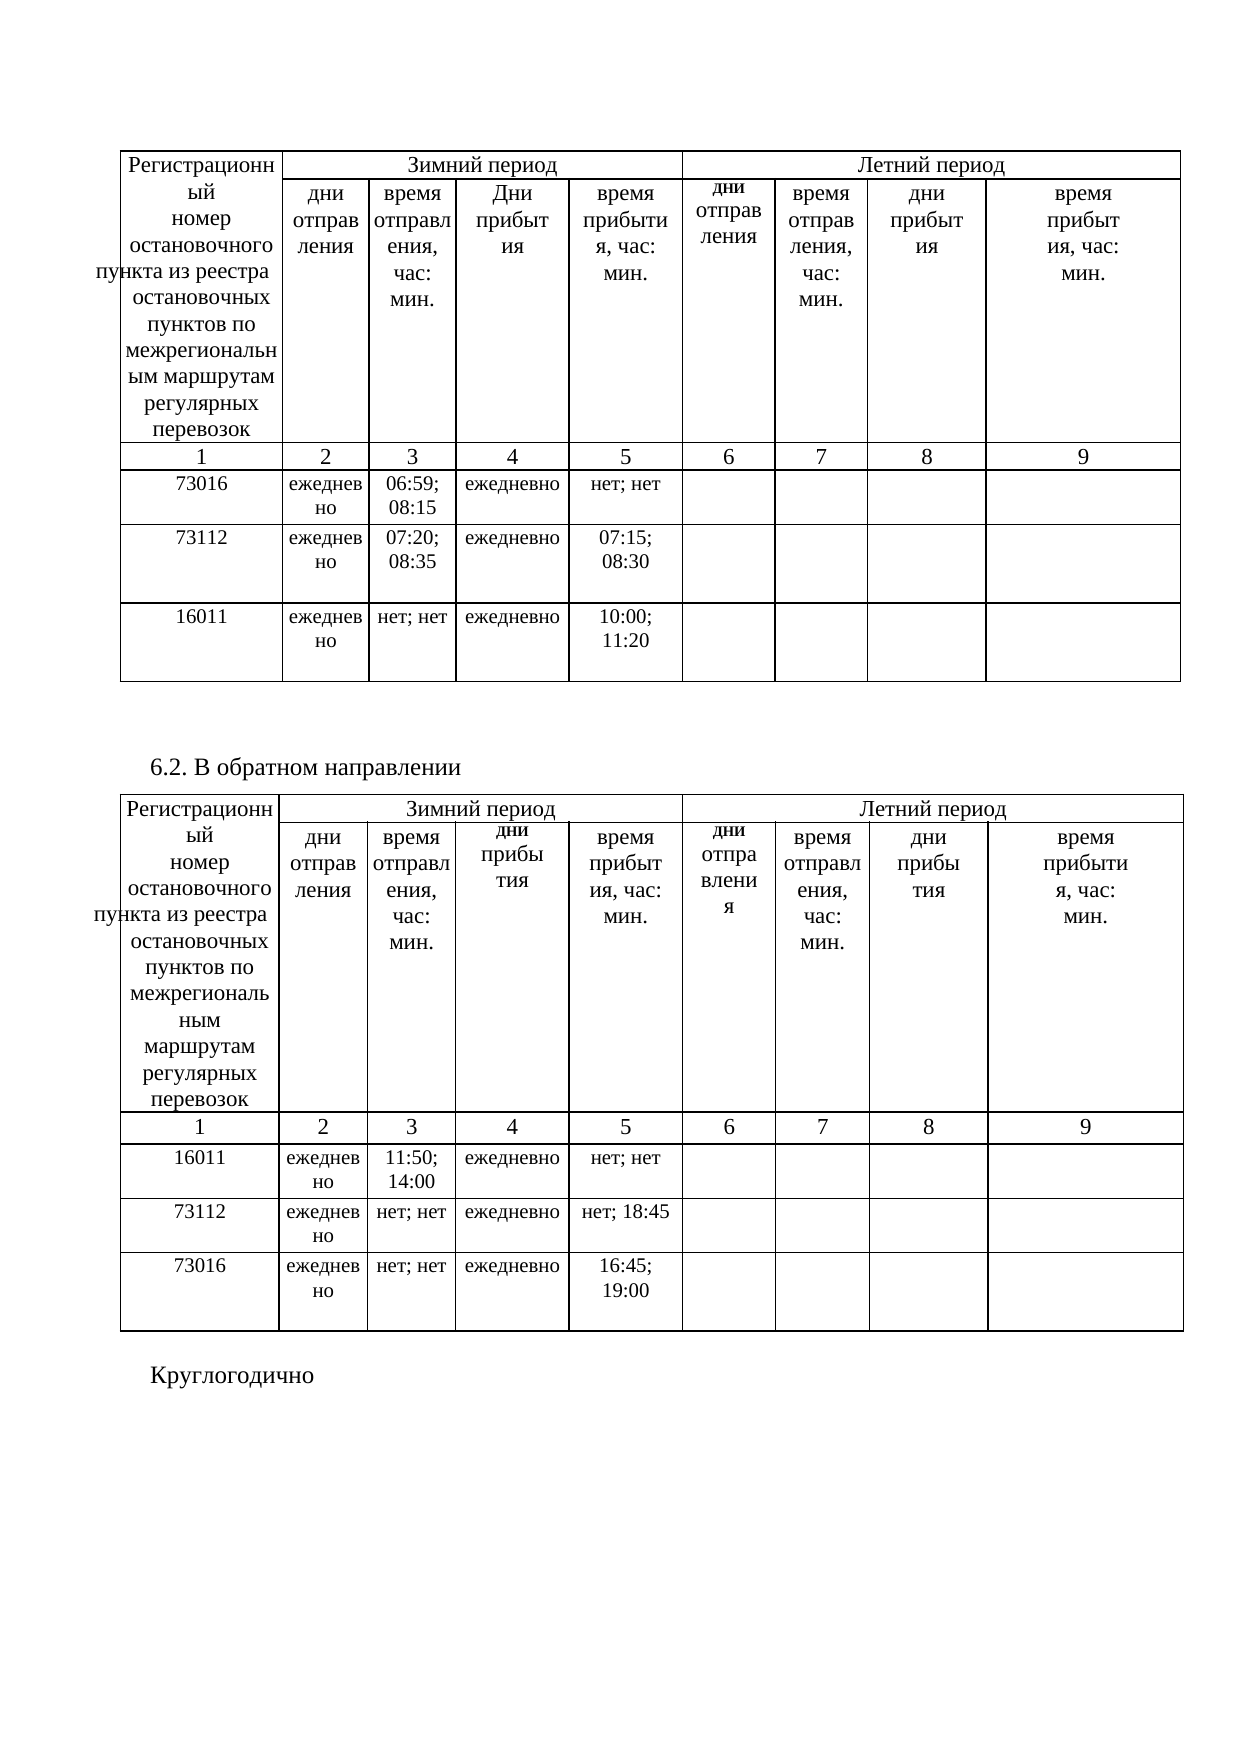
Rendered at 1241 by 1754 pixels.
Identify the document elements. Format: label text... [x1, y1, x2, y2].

table_cell 4 [456, 1113, 568, 1143]
table_cell [776, 471, 867, 524]
table_cell [989, 1145, 1183, 1197]
table_cell 8 [868, 443, 985, 469]
table_cell [683, 604, 774, 681]
text Круглогодично [150, 1361, 1090, 1389]
table_cell ежедневно [457, 604, 568, 681]
table_cell ежедневно [456, 1145, 568, 1197]
table_cell [987, 471, 1180, 524]
table_cell 6 [683, 1113, 775, 1143]
table_cell [776, 1145, 869, 1197]
table_cell время отправл ения, час: мин. [368, 823, 455, 1111]
table_cell Дни прибыт ия [457, 180, 568, 441]
table_cell 9 [987, 443, 1180, 469]
table_cell [776, 1199, 869, 1252]
table_cell 2 [283, 443, 368, 469]
table_cell [683, 1145, 775, 1197]
table_cell [868, 525, 985, 602]
table_header Зимний период [280, 795, 682, 821]
table_cell ДНИ отправ ления [683, 180, 774, 441]
table_cell [776, 525, 867, 602]
table_header Регистрационный номер остановочного пункта из реестра остановочных пунктов по межрегиональным маршрутам регулярных перевозок [121, 795, 278, 1111]
table_cell время прибыти я, час: мин. [989, 823, 1183, 1111]
table_cell 07:20; 08:35 [370, 525, 455, 602]
table_cell 7 [776, 443, 867, 469]
table_cell ежедневно [283, 604, 368, 681]
table_header Зимний период [283, 152, 682, 178]
table_cell 16011 [121, 1145, 278, 1197]
table_cell 8 [870, 1113, 987, 1143]
table_cell 06:59; 08:15 [370, 471, 455, 524]
table_header Регистрационный номер остановочного пункта из реестра остановочных пунктов по межрегиональным маршрутам регулярных перевозок [121, 152, 282, 441]
table_cell 73112 [121, 525, 282, 602]
table_cell ДНИ отпра влени я [683, 823, 775, 1111]
table_cell нет; нет [368, 1199, 455, 1252]
table_cell [870, 1253, 987, 1330]
table_cell 73112 [121, 1199, 278, 1252]
table_cell ежедневно [456, 1253, 568, 1330]
table_cell ежедневно [280, 1199, 367, 1252]
table_cell 3 [368, 1113, 455, 1143]
table_cell 4 [457, 443, 568, 469]
table_cell [776, 1253, 869, 1330]
table_cell [870, 1145, 987, 1197]
table_cell 6 [683, 443, 774, 469]
table_cell дни отправ ления [283, 180, 368, 441]
table_cell нет; нет [368, 1253, 455, 1330]
table_cell нет; нет [570, 1145, 682, 1197]
table_cell 73016 [121, 471, 282, 524]
table_cell дни прибыт ия [868, 180, 985, 441]
table_cell [870, 1199, 987, 1252]
table_cell время отправл ения, час: мин. [370, 180, 455, 441]
table_cell ежедневно [456, 1199, 568, 1252]
table_cell 5 [570, 443, 682, 469]
table_cell 7 [776, 1113, 869, 1143]
table_cell время прибыт ия, час: мин. [570, 823, 682, 1111]
table_cell [776, 604, 867, 681]
table_cell [989, 1199, 1183, 1252]
table_cell время прибыти я, час: мин. [570, 180, 682, 441]
table_cell [683, 1199, 775, 1252]
table_cell 11:50; 14:00 [368, 1145, 455, 1197]
table_cell ежедневно [283, 471, 368, 524]
table_cell [987, 604, 1180, 681]
table_cell время прибыт ия, час: мин. [987, 180, 1180, 441]
table_cell нет; нет [370, 604, 455, 681]
table_cell ежедневно [280, 1253, 367, 1330]
table_cell нет; 18:45 [570, 1199, 682, 1252]
table_cell [683, 1253, 775, 1330]
table_cell [989, 1253, 1183, 1330]
table_cell 16:45; 19:00 [570, 1253, 682, 1330]
table_cell время отправл ения, час: мин. [776, 823, 869, 1111]
table_cell нет; нет [570, 471, 682, 524]
table_cell 1 [121, 443, 282, 469]
table_cell ДНИ прибы тия [456, 823, 568, 1111]
table_cell 5 [570, 1113, 682, 1143]
table_cell [987, 525, 1180, 602]
table_cell [683, 525, 774, 602]
table_cell 16011 [121, 604, 282, 681]
table_cell 10:00; 11:20 [570, 604, 682, 681]
table_cell ежедневно [280, 1145, 367, 1197]
table_cell дни прибы тия [870, 823, 987, 1111]
table_header Летний период [683, 795, 1183, 821]
table_cell 9 [989, 1113, 1183, 1143]
table_cell 3 [370, 443, 455, 469]
table_cell 1 [121, 1113, 278, 1143]
table_header Летний период [683, 152, 1180, 178]
table_cell ежедневно [283, 525, 368, 602]
table_cell время отправ ления, час: мин. [776, 180, 867, 441]
table_cell [868, 471, 985, 524]
text 6.2. В обратном направлении [150, 752, 1090, 781]
table_cell [683, 471, 774, 524]
table_cell ежедневно [457, 471, 568, 524]
table_cell 73016 [121, 1253, 278, 1330]
table_cell 2 [280, 1113, 367, 1143]
table_cell ежедневно [457, 525, 568, 602]
table_cell [868, 604, 985, 681]
table_cell дни отправ ления [280, 823, 367, 1111]
table_cell 07:15; 08:30 [570, 525, 682, 602]
